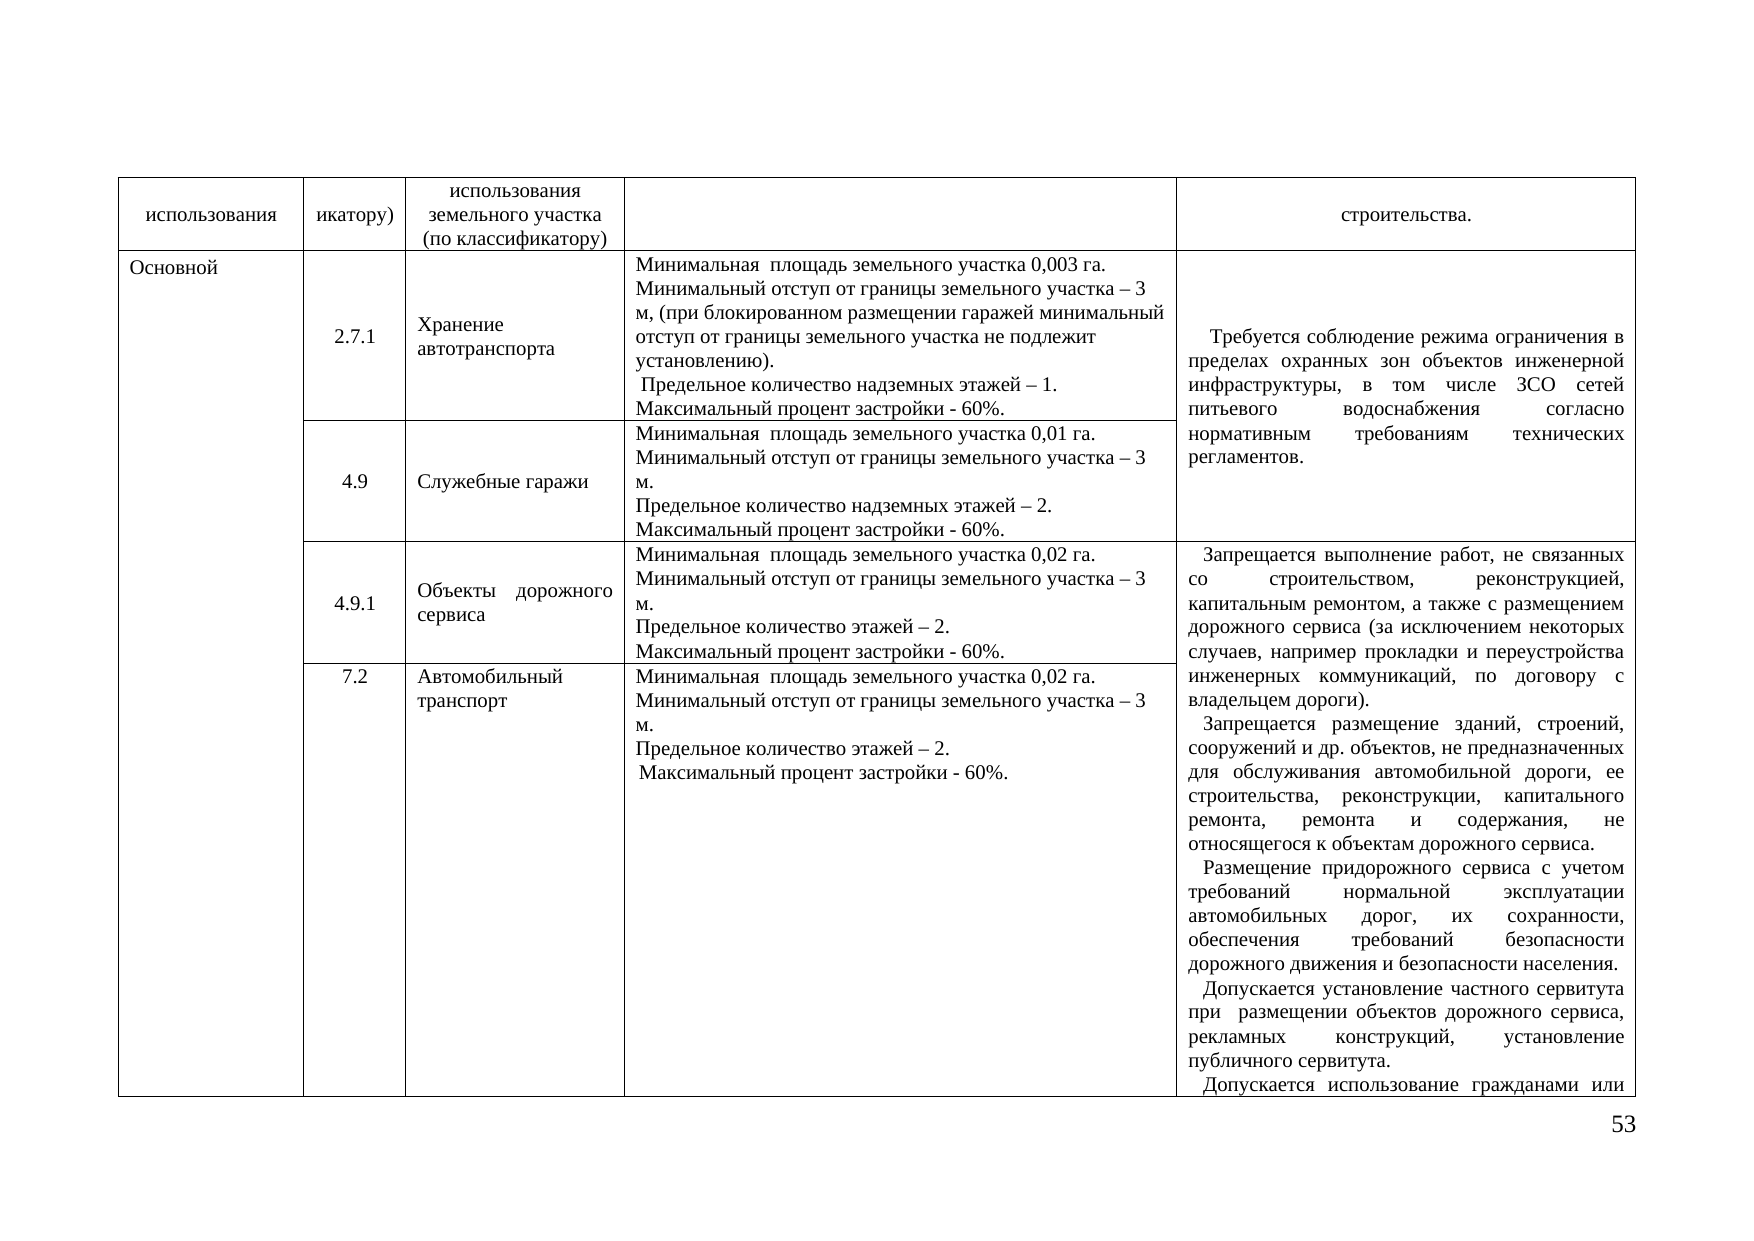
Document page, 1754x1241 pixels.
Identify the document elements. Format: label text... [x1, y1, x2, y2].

table_cell Служебные гаражи [406, 421, 624, 541]
table_cell 7.2 [304, 664, 405, 1096]
table_cell Минимальная площадь земельного участка 0,01 га. Минимальный отступ от границы земельного участка – 3 м. Предельное количество надземных этажей – 2. Максимальный процент застройки - 60%. [625, 421, 1176, 541]
table_cell 2.7.1 [304, 251, 405, 420]
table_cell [406, 664, 624, 1096]
table_cell Минимальная площадь земельного участка 0,003 га. Минимальный отступ от границы земельного участка – 3 м, (при блокированном размещении гаражей минимальный отступ от границы земельного участка не подлежит установлению). Предельное количество надземных этажей – 1. Максимальный процент застройки - 60%. [625, 251, 1176, 420]
table_cell Хранение автотранспорта [406, 251, 624, 420]
table_cell Требуется соблюдение режима ограничения в пределах охранных зон объектов инженерной инфраструктуры, в том числе ЗСО сетей питьевого водоснабжения согласно нормативным требованиям технических регламентов. [1177, 251, 1635, 541]
table_cell 4.9.1 [304, 542, 405, 663]
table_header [406, 178, 449, 250]
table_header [1177, 178, 1635, 250]
table_cell Запрещается выполнение работ, не связанных со строительством, реконструкцией, капитальным ремонтом, а также с размещением дорожного сервиса (за исключением некоторых случаев, например прокладки и переустройства инженерных коммуникаций, по договору с владельцем дороги). Запрещается размещение зданий, строений, сооружений и др. объектов, не предназначенных для обслуживания автомобильной дороги, ее строительства, реконструкции, капитального ремонта, ремонта и содержания, не относящегося к объектам дорожного сервиса. Размещение придорожного сервиса с учетом требований нормальной эксплуатации автомобильных дорог, их сохранности, обеспечения требований безопасности дорожного движения и безопасности населения. Допускается установление частного сервитута при размещении объектов дорожного сервиса, рекламных конструкций, установление публичного сервитута. Допускается использование гражданами или юридическими лицами земельных участков в границах полос отвода автомобильных дорог (за исключением частных автомобильных дорог) в целях прокладки, переноса, переустройства инженерных коммуникаций, их эксплуатации на условиях публичного сервитута. [1177, 542, 1635, 1096]
table_header Вид разрешенного использования [119, 178, 303, 250]
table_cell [625, 664, 1176, 1096]
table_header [625, 178, 1176, 250]
table_header Код (по классификатору) [304, 178, 405, 250]
table_cell Основной [119, 251, 303, 1096]
table_cell 4.9 [304, 421, 405, 541]
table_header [581, 178, 624, 250]
table_cell Объекты дорожного сервиса [406, 542, 624, 663]
